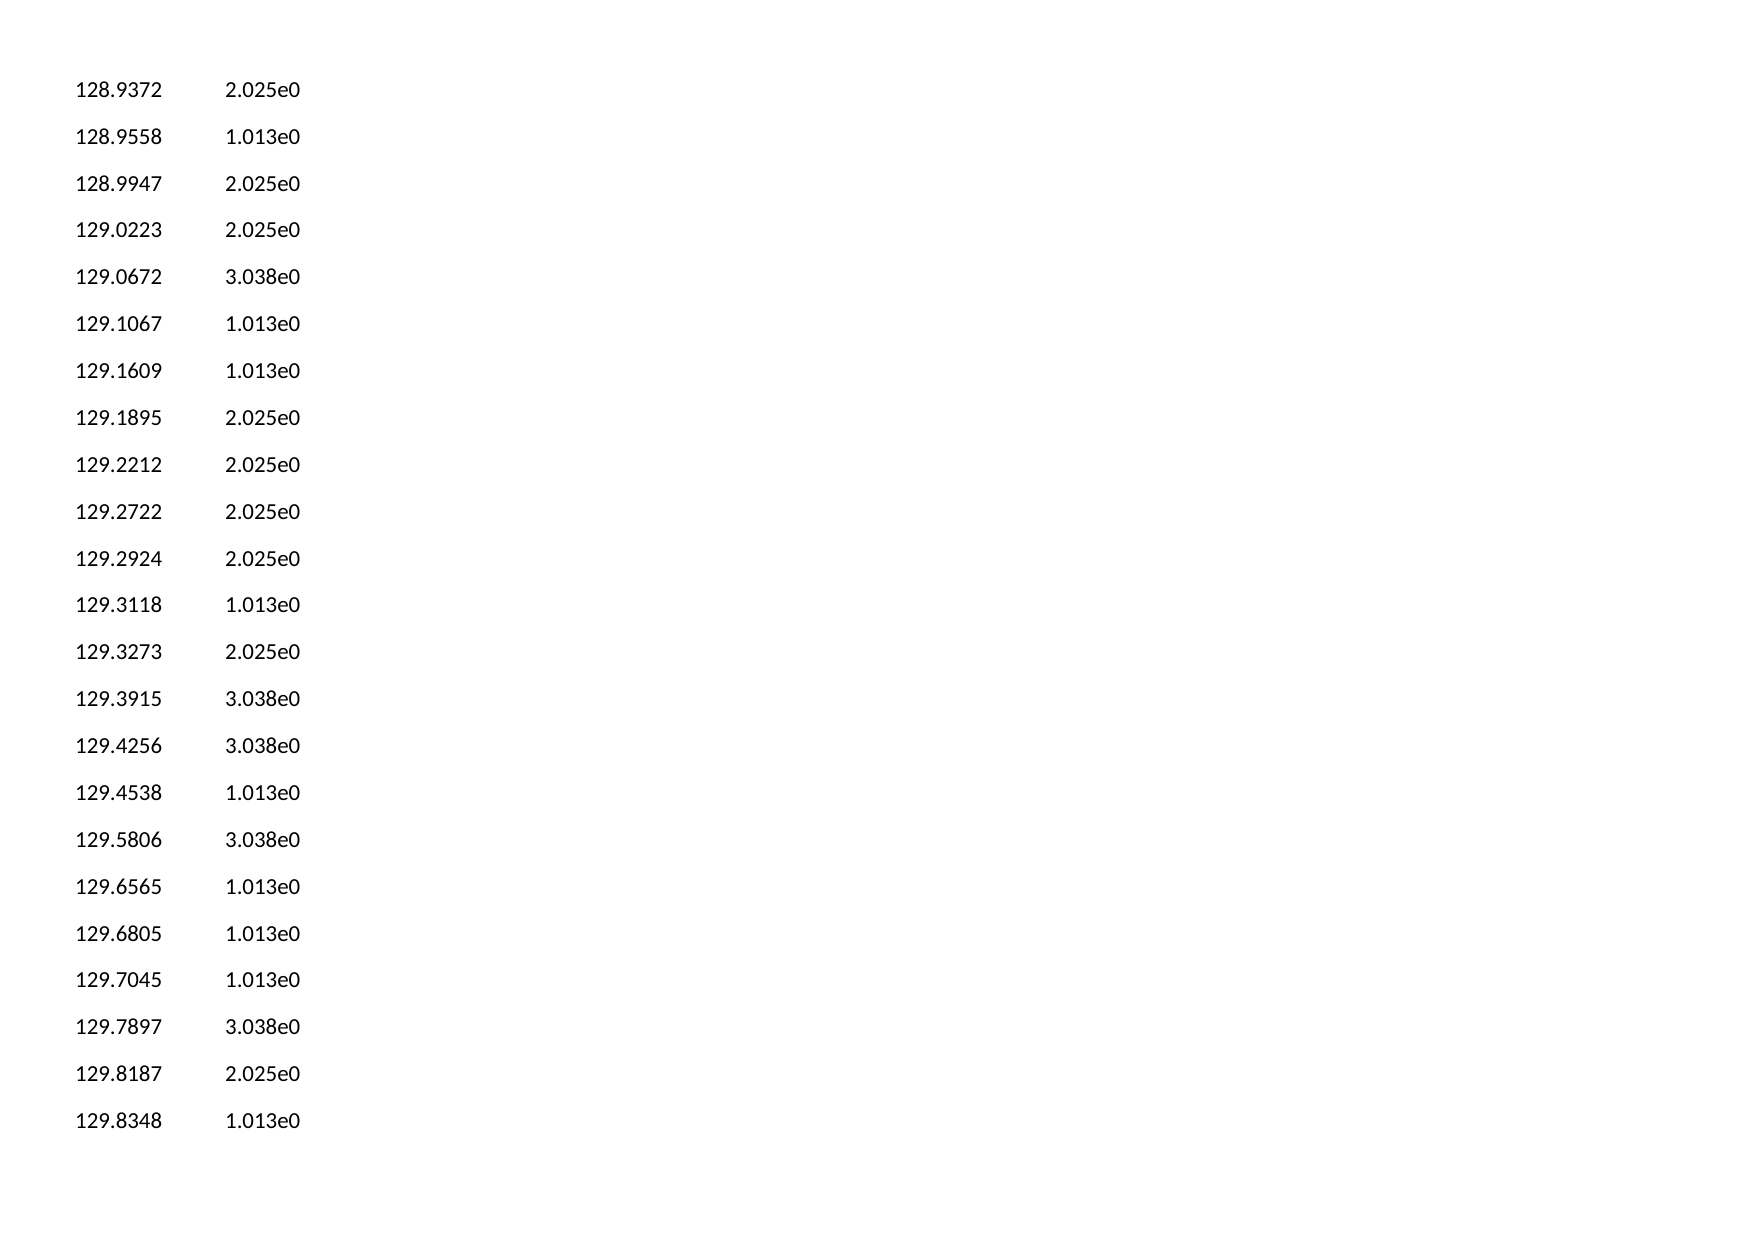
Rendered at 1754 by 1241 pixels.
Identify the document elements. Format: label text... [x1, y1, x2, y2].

text 128.9558 1.013e0 [75, 122, 1679, 150]
text 129.0672 3.038e0 [75, 262, 1679, 291]
text 129.4256 3.038e0 [75, 731, 1679, 759]
text 129.7897 3.038e0 [75, 1012, 1679, 1041]
text 129.1067 1.013e0 [75, 309, 1679, 337]
text 129.5806 3.038e0 [75, 825, 1679, 853]
text 129.6805 1.013e0 [75, 919, 1679, 947]
text 129.2722 2.025e0 [75, 497, 1679, 525]
text 129.1895 2.025e0 [75, 403, 1679, 431]
text 129.8348 1.013e0 [75, 1106, 1679, 1134]
text 129.3915 3.038e0 [75, 684, 1679, 712]
text 129.2212 2.025e0 [75, 450, 1679, 478]
text 129.3273 2.025e0 [75, 637, 1679, 666]
text 129.7045 1.013e0 [75, 966, 1679, 994]
text 128.9372 2.025e0 [75, 75, 1679, 103]
text 129.1609 1.013e0 [75, 356, 1679, 384]
text 129.0223 2.025e0 [75, 216, 1679, 244]
text 129.6565 1.013e0 [75, 872, 1679, 900]
text 128.9947 2.025e0 [75, 169, 1679, 197]
text 129.4538 1.013e0 [75, 778, 1679, 806]
text 129.2924 2.025e0 [75, 544, 1679, 572]
text 129.3118 1.013e0 [75, 591, 1679, 619]
text 129.8187 2.025e0 [75, 1059, 1679, 1087]
